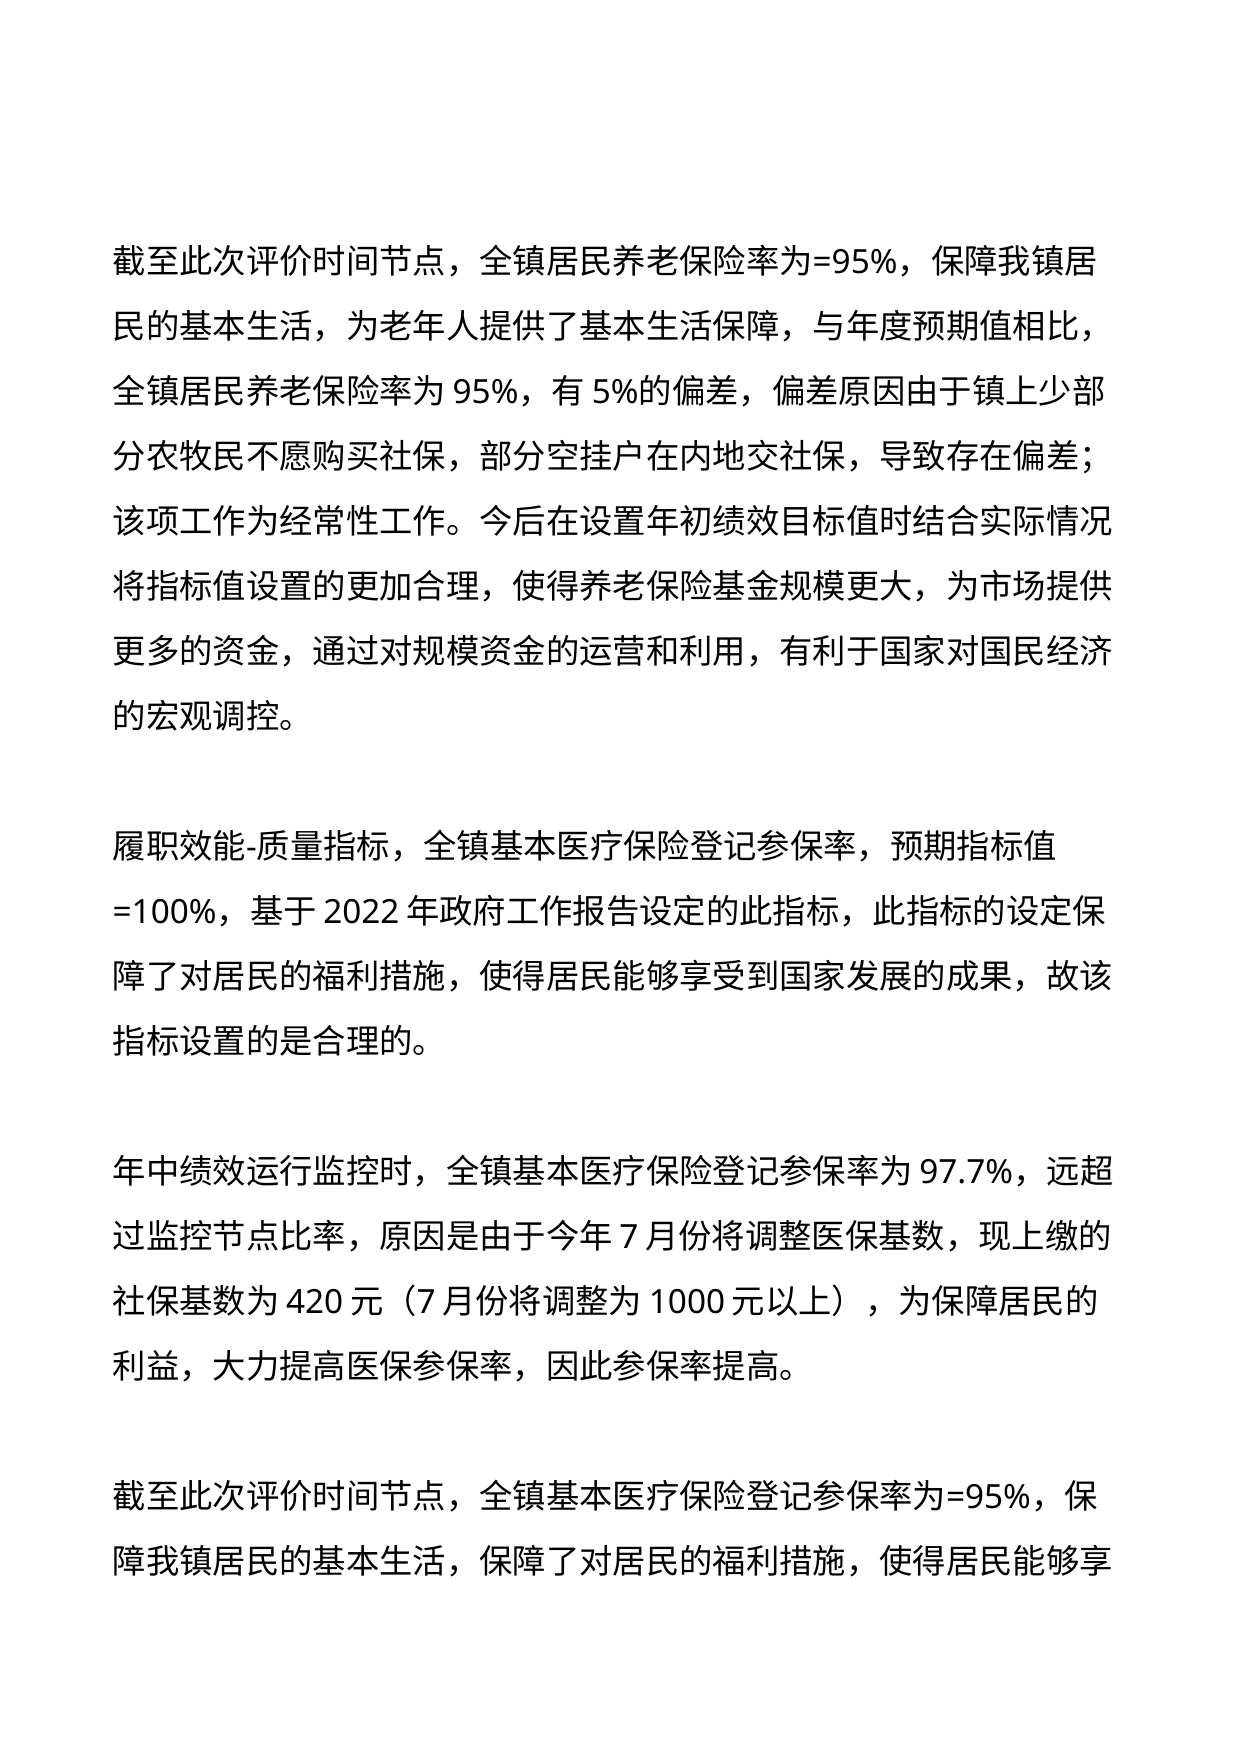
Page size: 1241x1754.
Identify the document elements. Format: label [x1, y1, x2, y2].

text [112, 162, 1128, 1592]
